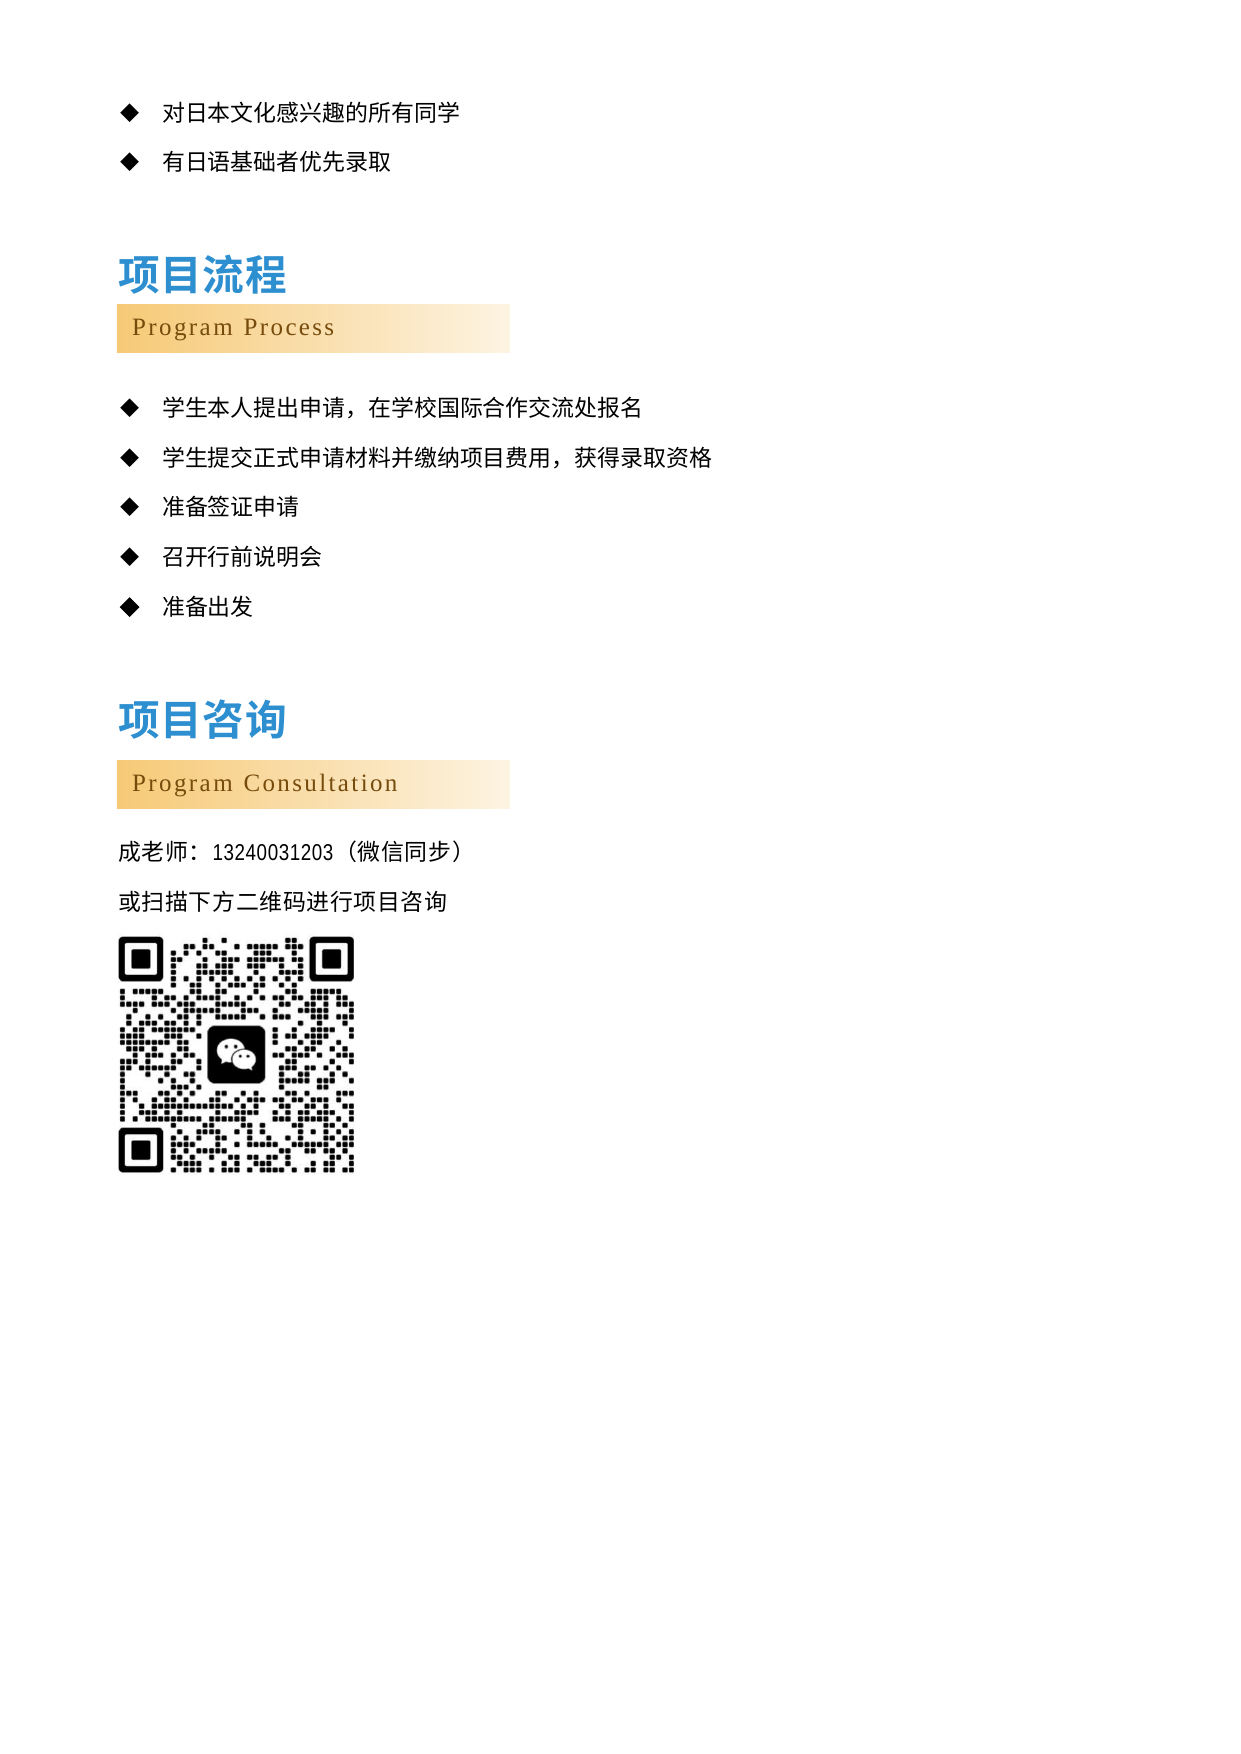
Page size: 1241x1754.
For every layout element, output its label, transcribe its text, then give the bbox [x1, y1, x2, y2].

picture [118, 933, 355, 1176]
text 项目咨询 [118, 687, 1122, 747]
list 准备签证申请 [118, 489, 1122, 522]
list 学生提交正式申请材料并缴纳项目费用，获得录取资格 [118, 439, 1122, 473]
text 成老师：13240031203（微信同步） [118, 834, 1122, 867]
list 有日语基础者优先录取 [118, 144, 1122, 177]
list 学生本人提出申请，在学校国际合作交流处报名 [118, 390, 1122, 423]
text 或扫描下方二维码进行项目咨询 [118, 884, 1122, 917]
list 对日本文化感兴趣的所有同学 [118, 94, 1122, 128]
list 准备出发 [118, 589, 1122, 622]
list 召开行前说明会 [118, 539, 1122, 572]
text 项目流程 [118, 242, 1122, 302]
